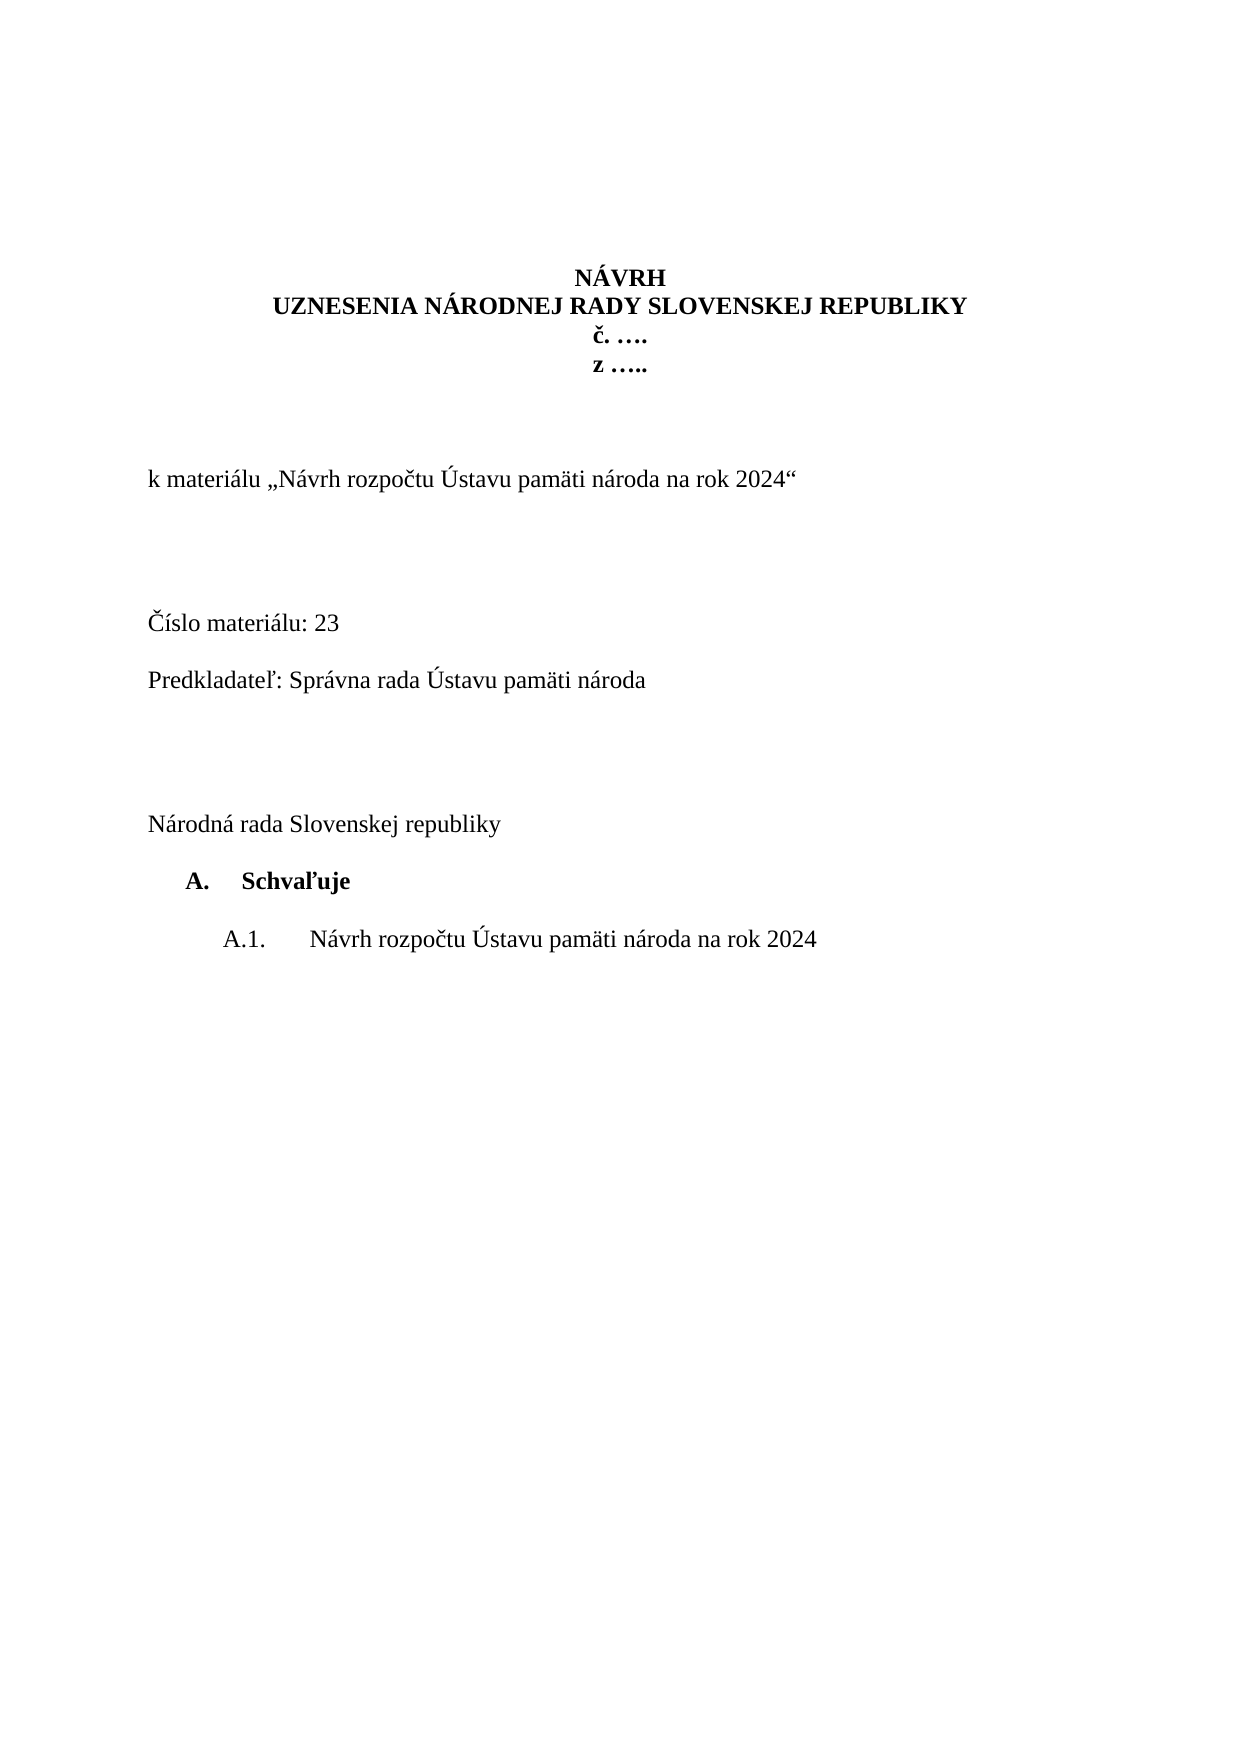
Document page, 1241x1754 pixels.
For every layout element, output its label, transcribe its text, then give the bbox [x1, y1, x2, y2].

text Predkladateľ: Správna rada Ústavu pamäti národa [148, 665, 1093, 694]
text č. …. [148, 320, 1093, 349]
text NÁVRH [148, 263, 1093, 291]
text A.1. Návrh rozpočtu Ústavu pamäti národa na rok 2024 [223, 924, 1093, 953]
list Schvaľuje [185, 866, 1093, 895]
text z ….. [148, 349, 1093, 378]
text k materiálu „Návrh rozpočtu Ústavu pamäti národa na rok 2024“ [148, 464, 1093, 493]
text Číslo materiálu: 23 [148, 608, 1093, 636]
text UZNESENIA NÁRODNEJ RADY SLOVENSKEJ REPUBLIKY [148, 291, 1093, 320]
text Národná rada Slovenskej republiky [148, 809, 1093, 838]
